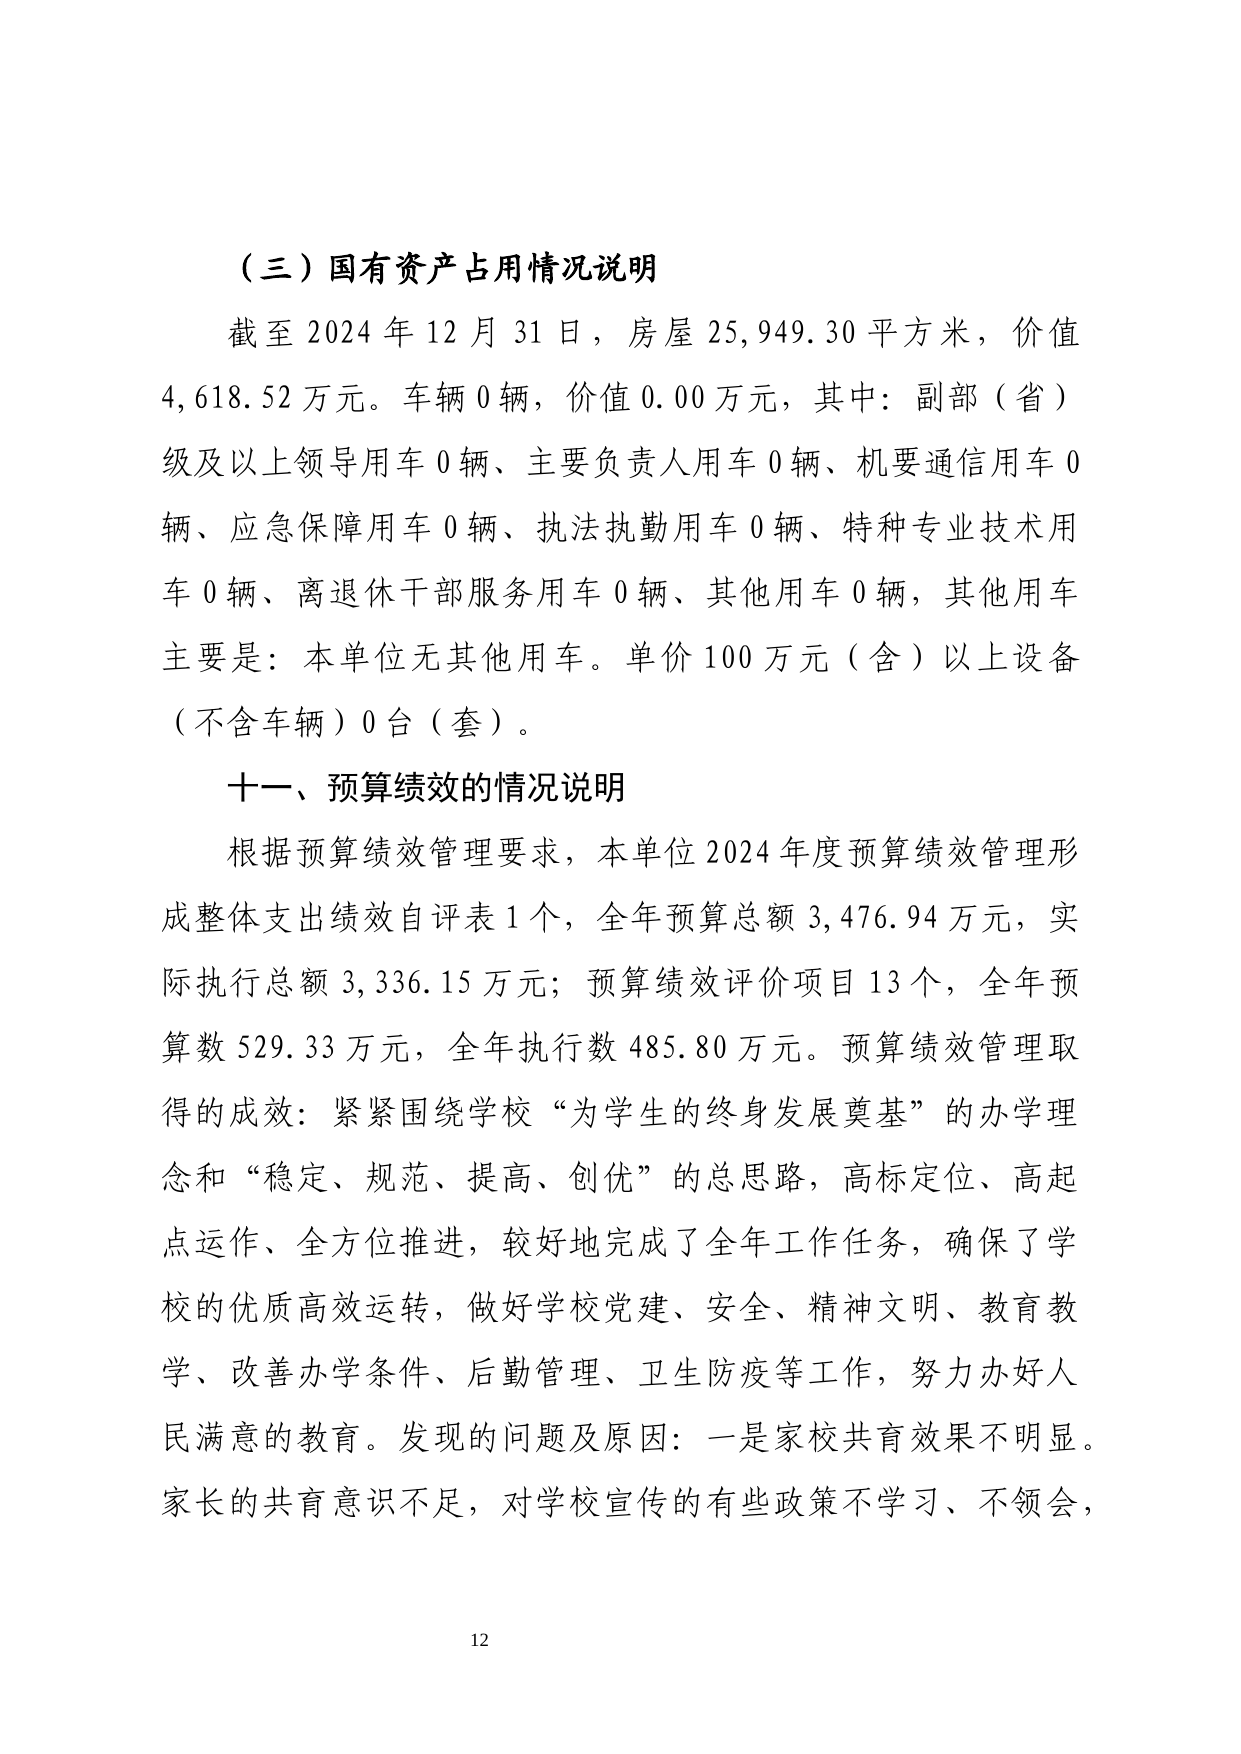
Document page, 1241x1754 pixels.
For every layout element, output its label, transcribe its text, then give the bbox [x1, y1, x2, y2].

text 十一、预算绩效的情况说明 [159, 753, 1081, 818]
text （三）国有资产占用情况说明 [159, 233, 1081, 298]
text 截至2024年12月31日，房屋25,949.30平方米，价值4,618.52万元。车辆0辆，价值0.00万元，其中：副部（省）级及以上领导用车0辆、主要负责人用车0辆、机要通信用车0辆、应急保障用车0辆、执法执勤用车0辆、特种专业技术用车0辆、离退休干部服务用车0辆、其他用车0辆，其他用车主要是：本单位无其他用车。单价100万元（含）以上设备（不含车辆）0台（套）。 [159, 298, 1081, 753]
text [159, 818, 1081, 1533]
